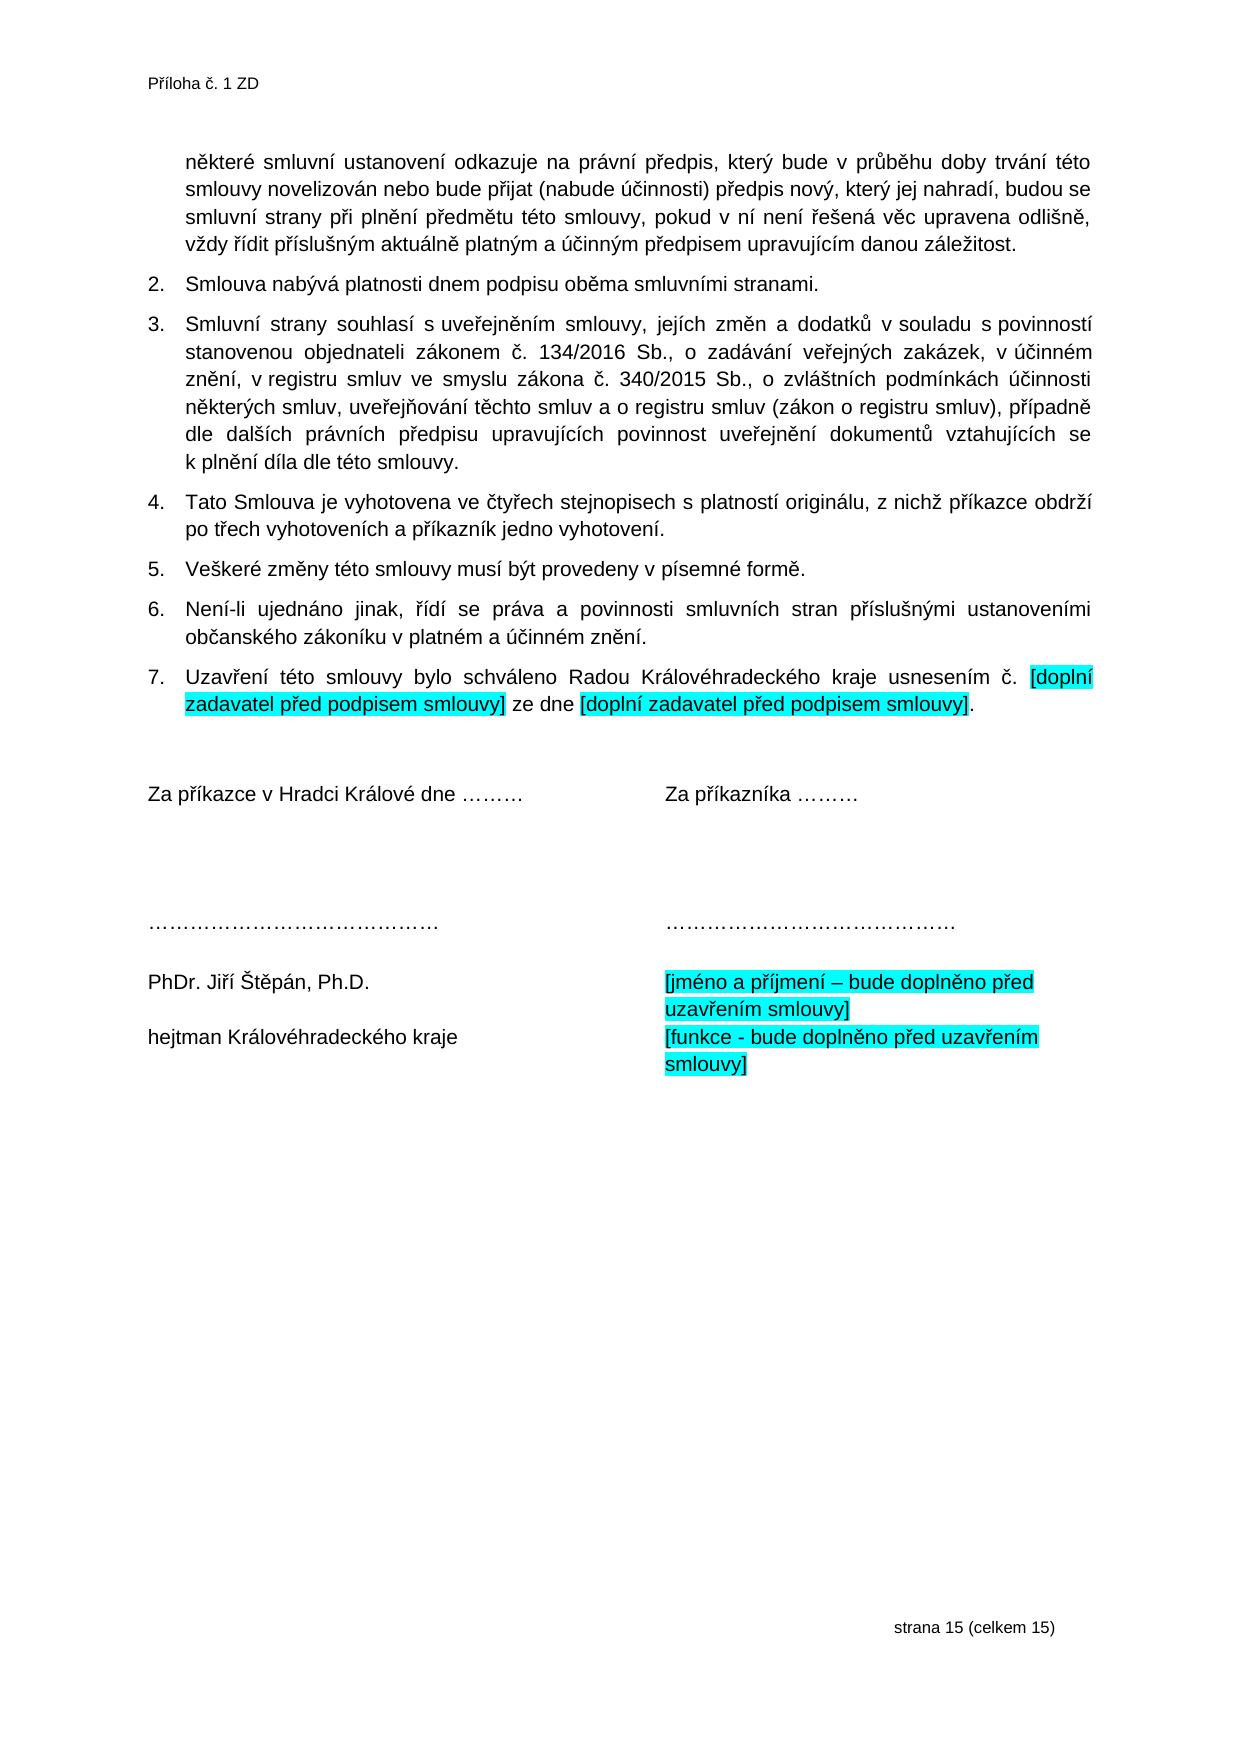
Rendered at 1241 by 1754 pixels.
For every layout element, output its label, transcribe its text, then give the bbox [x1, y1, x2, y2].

list Smluvní strany souhlasí s uveřejněním smlouvy, jejích změn a dodatků v souladu s povinností stanovenou objednateli zákonem č. 134/2016 Sb., o zadávání veřejných zakázek, v účinném znění, v registru smluv ve smyslu zákona č. 340/2015 Sb., o zvláštních podmínkách účinnosti některých smluv, uveřejňování těchto smluv a o registru smluv (zákon o registru smluv), případně dle dalších právních předpisu upravujících povinnost uveřejnění dokumentů vztahujících se k plnění díla dle této smlouvy. [148, 312, 1092, 474]
list Není-li ujednáno jinak, řídí se práva a povinnosti smluvních stran příslušnými ustanoveními občanského zákoníku v platném a účinném znění. [148, 597, 1092, 649]
list Tato Smlouva je vyhotovena ve čtyřech stejnopisech s platností originálu, z nichž příkazce obdrží po třech vyhotoveních a příkazník jedno vyhotovení. [148, 490, 1092, 541]
text …………………………………… …………………………………… [148, 910, 1043, 934]
list Veškeré změny této smlouvy musí být provedeny v písemné formě. [148, 557, 1092, 581]
list Uzavření této smlouvy bylo schváleno Radou Královéhradeckého kraje usnesením č. [doplní zadavatel před podpisem smlouvy] ze dne [doplní zadavatel před podpisem smlouvy]. [148, 665, 1092, 716]
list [148, 150, 1092, 256]
list Smlouva nabývá platnosti dnem podpisu oběma smluvními stranami. [148, 272, 1092, 296]
text Za příkazce v Hradci Králové dne ……… Za příkazníka ……… [148, 782, 1043, 806]
text hejtman Královéhradeckého kraje [funkce - bude doplněno před uzavřením smlouvy] [148, 1024, 1092, 1076]
text PhDr. Jiří Štěpán, Ph.D. [jméno a příjmení – bude doplněno před uzavřením smlouvy] [148, 969, 1092, 1021]
